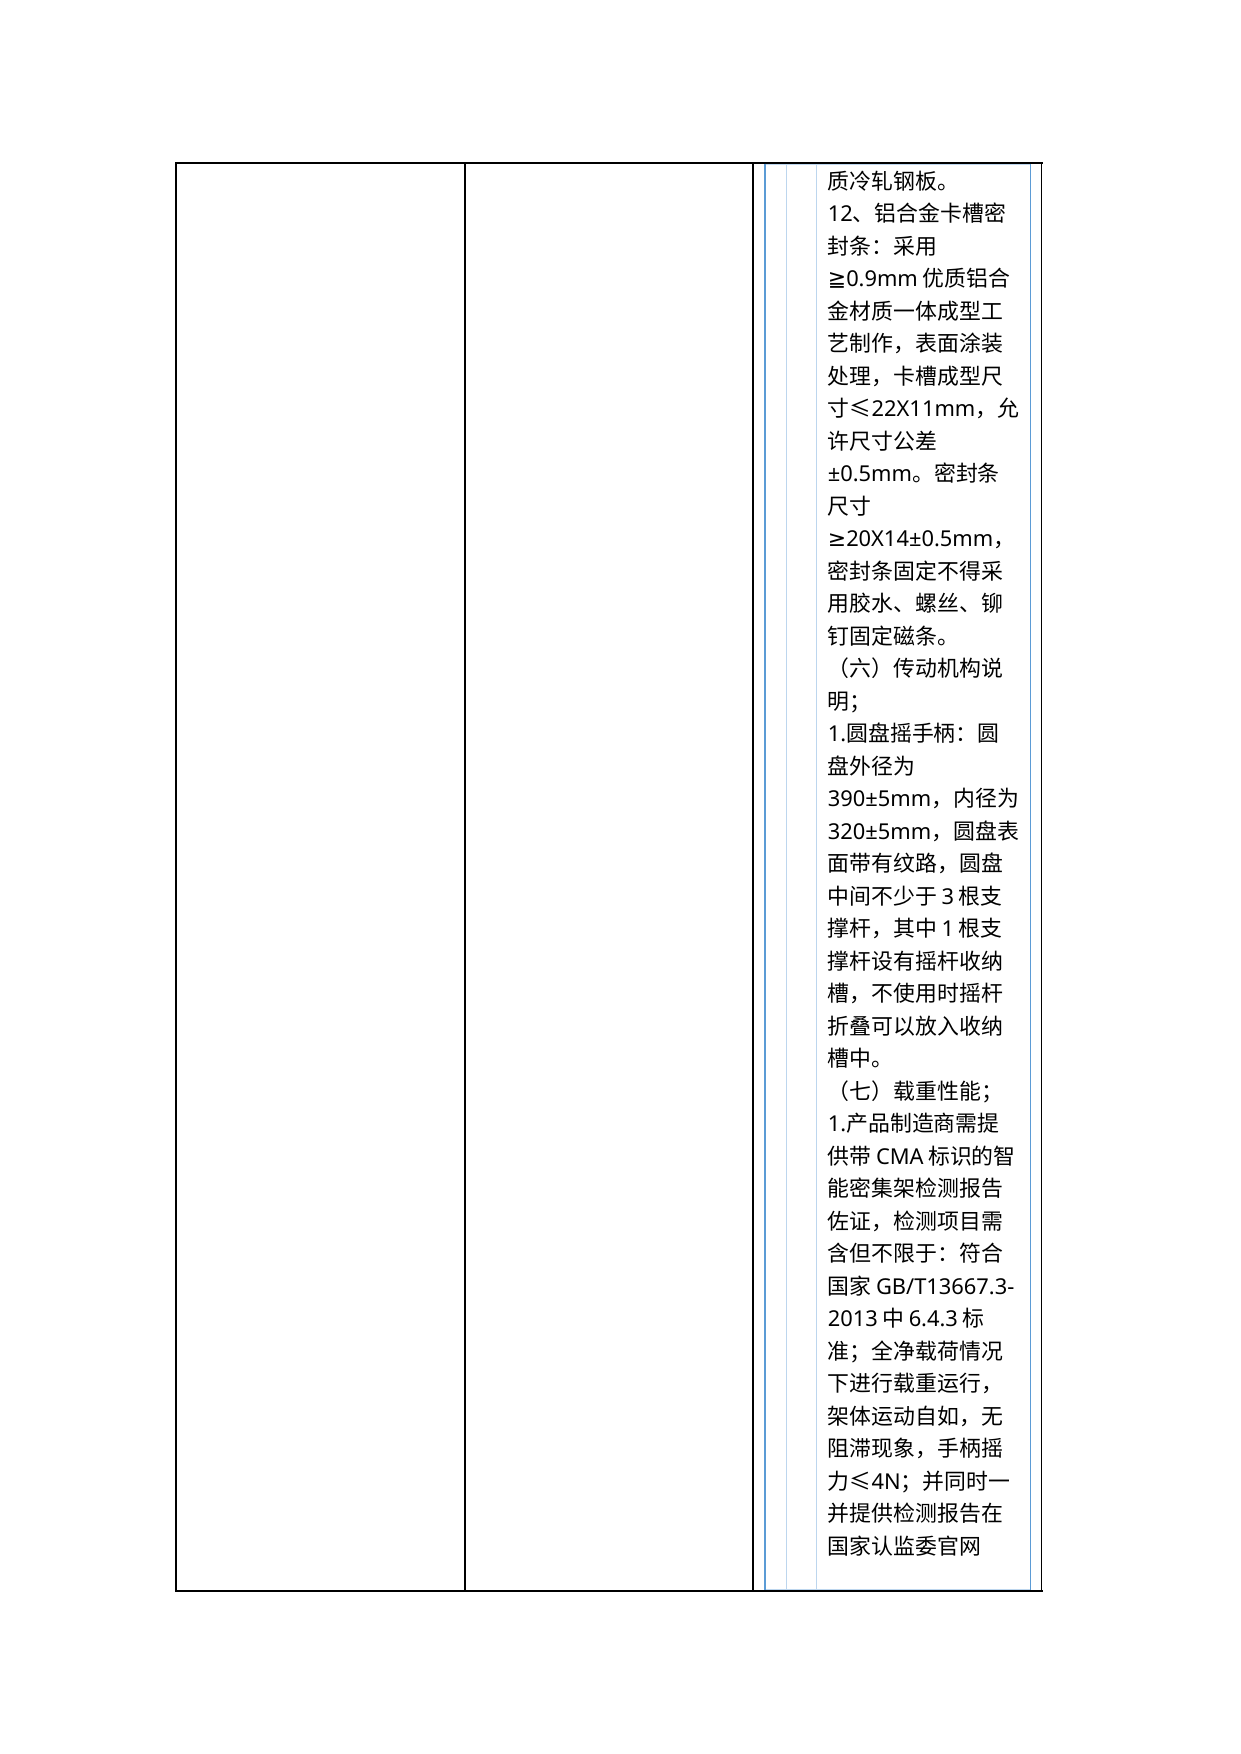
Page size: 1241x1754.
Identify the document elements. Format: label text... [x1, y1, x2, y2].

table_cell [466, 164, 752, 1590]
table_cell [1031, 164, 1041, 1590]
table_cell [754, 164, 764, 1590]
table_cell 1 [177, 164, 464, 1590]
